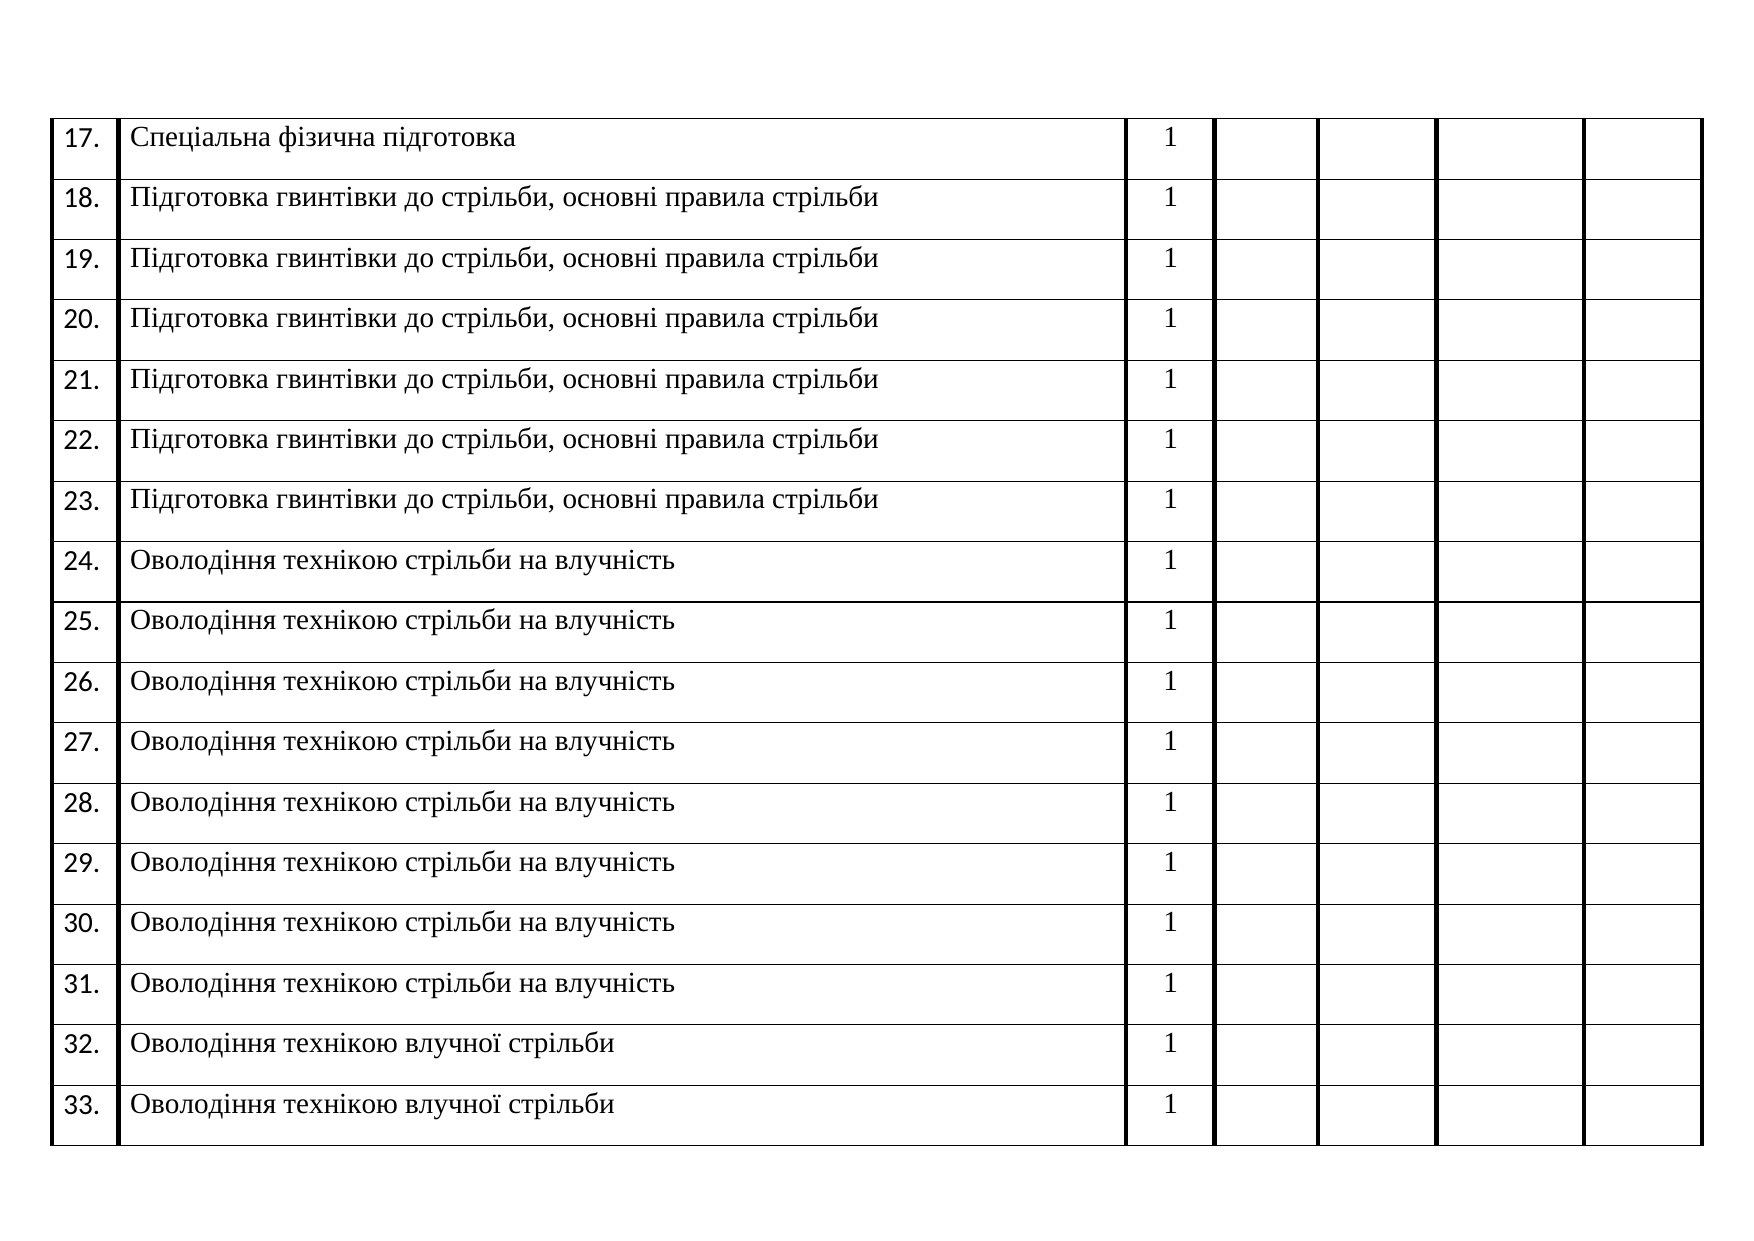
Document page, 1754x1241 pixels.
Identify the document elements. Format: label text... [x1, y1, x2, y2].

table_cell [1586, 723, 1700, 783]
table_cell [1439, 180, 1582, 239]
table_cell [1217, 905, 1316, 964]
table_cell Підготовка гвинтівки до стрільби, основні правила стрільби [121, 240, 1124, 299]
table_cell [1439, 905, 1582, 964]
table_cell [1217, 1025, 1316, 1085]
table_cell Оволодіння технікою стрільби на влучність [121, 784, 1124, 843]
table_cell [1586, 1086, 1700, 1145]
table_cell Оволодіння технікою стрільби на влучність [121, 663, 1124, 722]
table_cell [1320, 723, 1434, 783]
table_cell Оволодіння технікою стрільби на влучність [121, 844, 1124, 903]
table_cell [1586, 844, 1700, 903]
table_cell [1439, 603, 1582, 662]
table_cell [1320, 663, 1434, 722]
table_cell Оволодіння технікою стрільби на влучність [121, 965, 1124, 1024]
table_cell [1217, 1086, 1316, 1145]
table_cell [54, 482, 116, 541]
table_cell [1217, 119, 1316, 178]
table_cell [54, 300, 116, 360]
table_cell [1320, 119, 1434, 178]
table_cell [1439, 723, 1582, 783]
table_cell 1 [1128, 844, 1212, 903]
table_cell Підготовка гвинтівки до стрільби, основні правила стрільби [121, 361, 1124, 420]
table_cell 1 [1128, 482, 1212, 541]
table_cell 1 [1128, 119, 1212, 178]
table_cell 1 [1128, 663, 1212, 722]
table_cell [1586, 663, 1700, 722]
table_cell [54, 240, 116, 299]
table_cell [54, 965, 116, 1024]
table_cell [1439, 300, 1582, 360]
table_cell [1217, 965, 1316, 1024]
table_cell [1320, 844, 1434, 903]
table_cell [54, 180, 116, 239]
table_cell 1 [1128, 723, 1212, 783]
table_cell 1 [1128, 361, 1212, 420]
table_cell 1 [1128, 784, 1212, 843]
table_cell [1586, 542, 1700, 601]
table_cell [54, 663, 116, 722]
table_cell [1320, 905, 1434, 964]
table_cell [1217, 542, 1316, 601]
table_cell [54, 905, 116, 964]
table_cell [1439, 844, 1582, 903]
table_cell [1217, 361, 1316, 420]
table_cell [54, 723, 116, 783]
table_cell [1586, 784, 1700, 843]
table_cell [1217, 300, 1316, 360]
table_cell [1217, 723, 1316, 783]
table_cell [1586, 482, 1700, 541]
table_cell [1586, 603, 1700, 662]
table_cell [1439, 421, 1582, 481]
table_cell [1217, 421, 1316, 481]
table_cell [1320, 300, 1434, 360]
table_cell Оволодіння технікою стрільби на влучність [121, 542, 1124, 601]
table_cell [54, 119, 116, 178]
table_cell [1320, 603, 1434, 662]
table_cell [54, 603, 116, 662]
table_cell [1217, 240, 1316, 299]
table_cell [1217, 663, 1316, 722]
table_cell [1217, 603, 1316, 662]
table_cell [1439, 1086, 1582, 1145]
table_cell [54, 361, 116, 420]
table_cell [1439, 482, 1582, 541]
table_cell [1586, 240, 1700, 299]
table_cell Оволодіння технікою влучної стрільби [121, 1025, 1124, 1085]
table_cell [1320, 180, 1434, 239]
table_cell 1 [1128, 180, 1212, 239]
table_cell [1217, 482, 1316, 541]
table_cell [54, 784, 116, 843]
table_cell [1439, 663, 1582, 722]
table_cell [1320, 421, 1434, 481]
table_cell [1439, 119, 1582, 178]
table_cell [1320, 542, 1434, 601]
table_cell 1 [1128, 1086, 1212, 1145]
table_cell Підготовка гвинтівки до стрільби, основні правила стрільби [121, 180, 1124, 239]
table_cell [54, 1086, 116, 1145]
table_cell [54, 844, 116, 903]
table_cell [1320, 240, 1434, 299]
table_cell [1586, 361, 1700, 420]
table_cell Підготовка гвинтівки до стрільби, основні правила стрільби [121, 482, 1124, 541]
table_cell [1586, 119, 1700, 178]
table_cell [1320, 482, 1434, 541]
table_cell [1217, 844, 1316, 903]
table_cell [1586, 180, 1700, 239]
table_cell [1586, 905, 1700, 964]
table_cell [121, 1086, 1124, 1145]
table_cell [1320, 361, 1434, 420]
table_cell 1 [1128, 240, 1212, 299]
table_cell [1320, 965, 1434, 1024]
table_cell 1 [1128, 603, 1212, 662]
table_cell Оволодіння технікою стрільби на влучність [121, 603, 1124, 662]
table_cell [1586, 300, 1700, 360]
table_cell [1439, 1025, 1582, 1085]
table_cell [1586, 421, 1700, 481]
table_cell [1586, 965, 1700, 1024]
table_cell 1 [1128, 542, 1212, 601]
table_cell Підготовка гвинтівки до стрільби, основні правила стрільби [121, 421, 1124, 481]
table_cell Оволодіння технікою стрільби на влучність [121, 723, 1124, 783]
table_cell [1586, 1025, 1700, 1085]
table_cell [1320, 784, 1434, 843]
table_cell [1439, 784, 1582, 843]
table_cell [54, 542, 116, 601]
table_cell [1439, 361, 1582, 420]
table_cell 1 [1128, 905, 1212, 964]
table_cell [54, 1025, 116, 1085]
table_cell 1 [1128, 421, 1212, 481]
table_cell Оволодіння технікою стрільби на влучність [121, 905, 1124, 964]
table_cell [54, 421, 116, 481]
table_cell Підготовка гвинтівки до стрільби, основні правила стрільби [121, 300, 1124, 360]
table_cell 1 [1128, 965, 1212, 1024]
table_cell [1439, 542, 1582, 601]
table_cell [1320, 1086, 1434, 1145]
table_cell [1439, 240, 1582, 299]
table_cell [1320, 1025, 1434, 1085]
table_cell [1217, 180, 1316, 239]
table_cell [1439, 965, 1582, 1024]
table_cell 1 [1128, 1025, 1212, 1085]
table_cell 1 [1128, 300, 1212, 360]
table_cell [1217, 784, 1316, 843]
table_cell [121, 119, 1124, 178]
